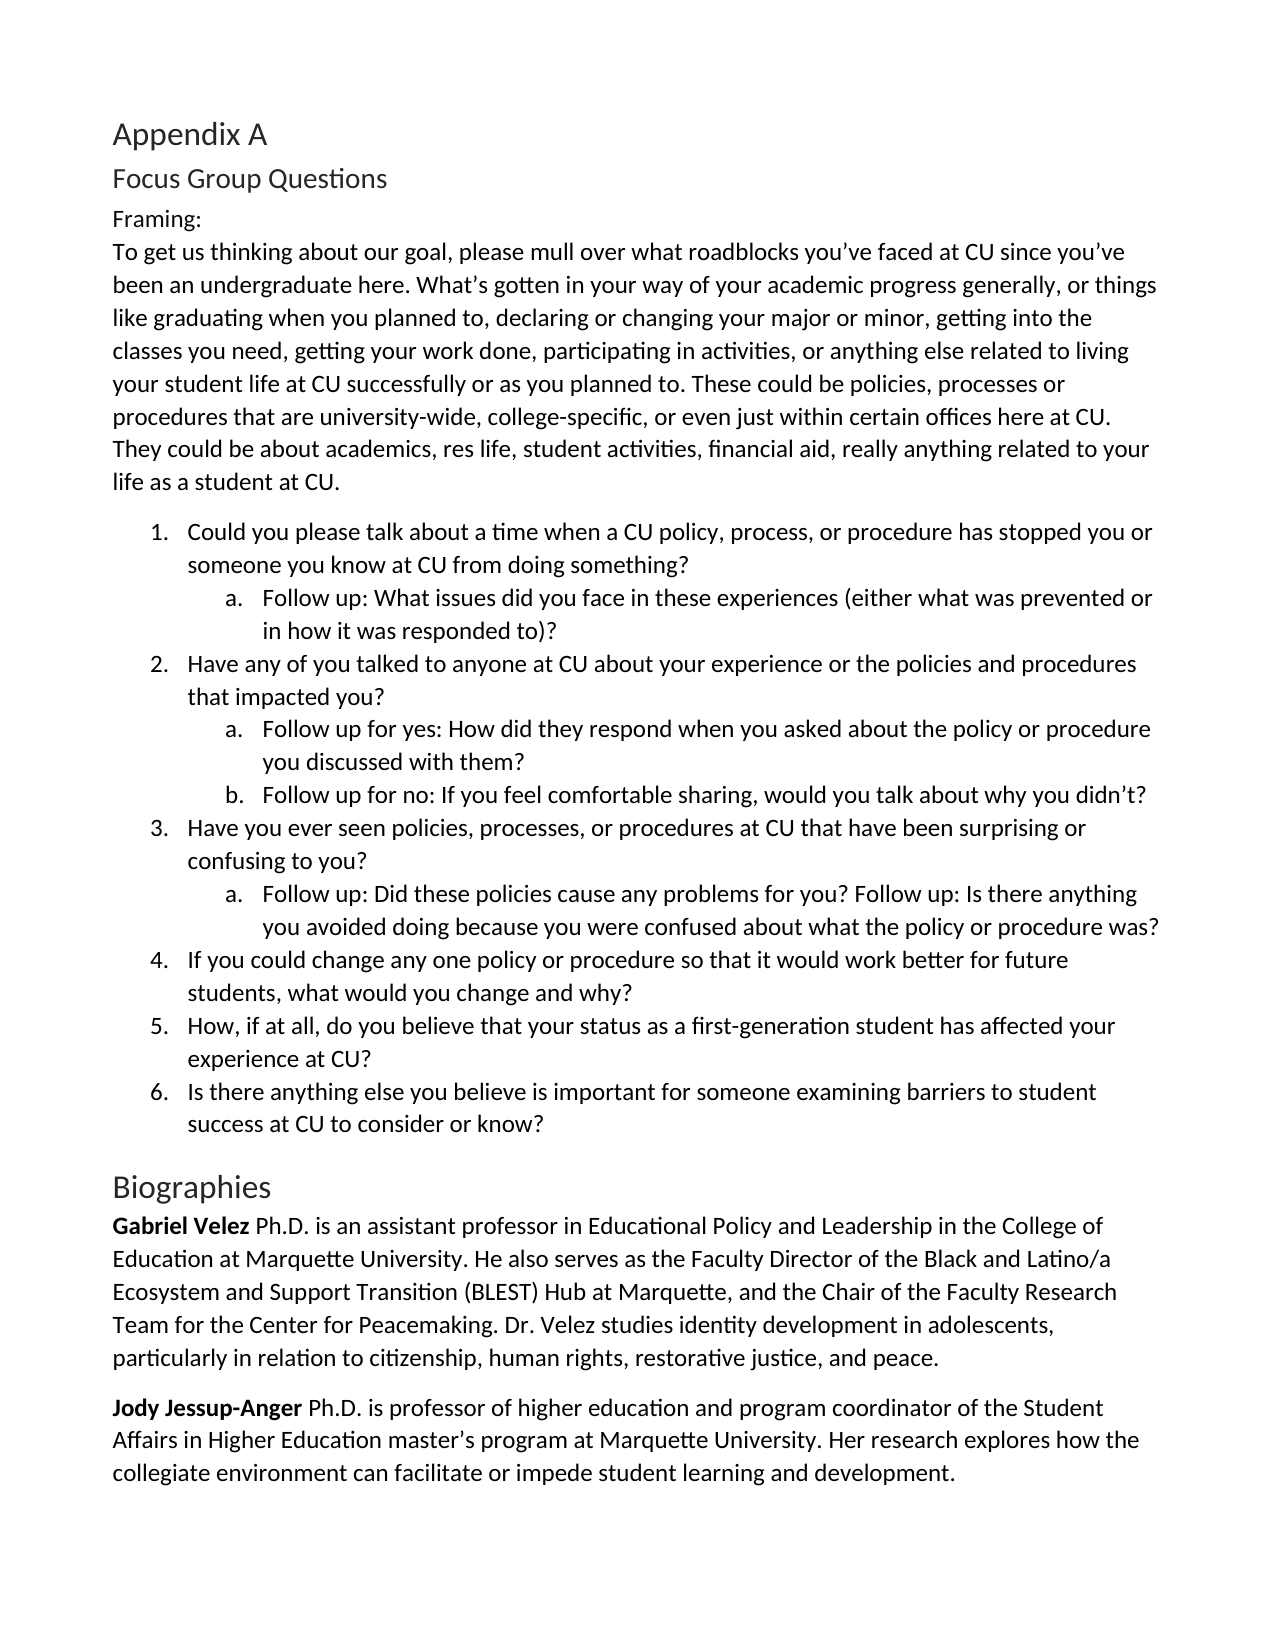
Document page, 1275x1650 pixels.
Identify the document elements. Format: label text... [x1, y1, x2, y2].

list Have you ever seen policies, processes, or procedures at CU that have been surprising or confusing to you? [150, 812, 1162, 876]
list Could you please talk about a time when a CU policy, process, or procedure has stopped you or someone you know at CU from doing something? [150, 516, 1162, 579]
list How, if at all, do you believe that your status as a first-generation student has affected your experience at CU? [150, 1010, 1162, 1073]
subtitle Appendix A [112, 112, 1162, 153]
text Jody Jessup-Anger Ph.D. is professor of higher education and program coordinator of the Student Affairs in Higher Education master’s program at Marquette University. Her research explores how the collegiate environment can facilitate or impede student learning and development. [112, 1392, 1162, 1488]
text Gabriel Velez Ph.D. is an assistant professor in Educational Policy and Leadership in the College of Education at Marquette University. He also serves as the Faculty Director of the Black and Latino/a Ecosystem and Support Transition (BLEST) Hub at Marquette, and the Chair of the Faculty Research Team for the Center for Peacemaking. Dr. Velez studies identity development in adolescents, particularly in relation to citizenship, human rights, restorative justice, and peace. [112, 1211, 1162, 1373]
list Have any of you talked to anyone at CU about your experience or the policies and procedures that impacted you? [150, 648, 1162, 711]
text To get us thinking about our goal, please mull over what roadblocks you’ve faced at CU since you’ve been an undergraduate here. What’s gotten in your way of your academic progress generally, or things like graduating when you planned to, declaring or changing your major or minor, getting into the classes you need, getting your work done, participating in activities, or anything else related to living your student life at CU successfully or as you planned to. These could be policies, processes or procedures that are university-wide, college-specific, or even just within certain offices here at CU. They could be about academics, res life, student activities, financial aid, really anything related to your life as a student at CU. [112, 236, 1162, 497]
list Is there anything else you believe is important for someone examining barriers to student success at CU to consider or know? [150, 1076, 1162, 1139]
list If you could change any one policy or procedure so that it would work better for future students, what would you change and why? [150, 944, 1162, 1007]
list Follow up for no: If you feel comfortable sharing, would you talk about why you didn’t? [225, 779, 1162, 810]
subtitle Framing: [112, 203, 1162, 234]
subtitle Focus Group Questions [112, 161, 1162, 196]
list Follow up for yes: How did they respond when you asked about the policy or procedure you discussed with them? [225, 714, 1162, 777]
list Follow up: Did these policies cause any problems for you? Follow up: Is there anything you avoided doing because you were confused about what the policy or procedure was? [225, 878, 1162, 942]
list Follow up: What issues did you face in these experiences (either what was prevented or in how it was responded to)? [225, 582, 1162, 645]
subtitle Biographies [112, 1167, 1162, 1207]
